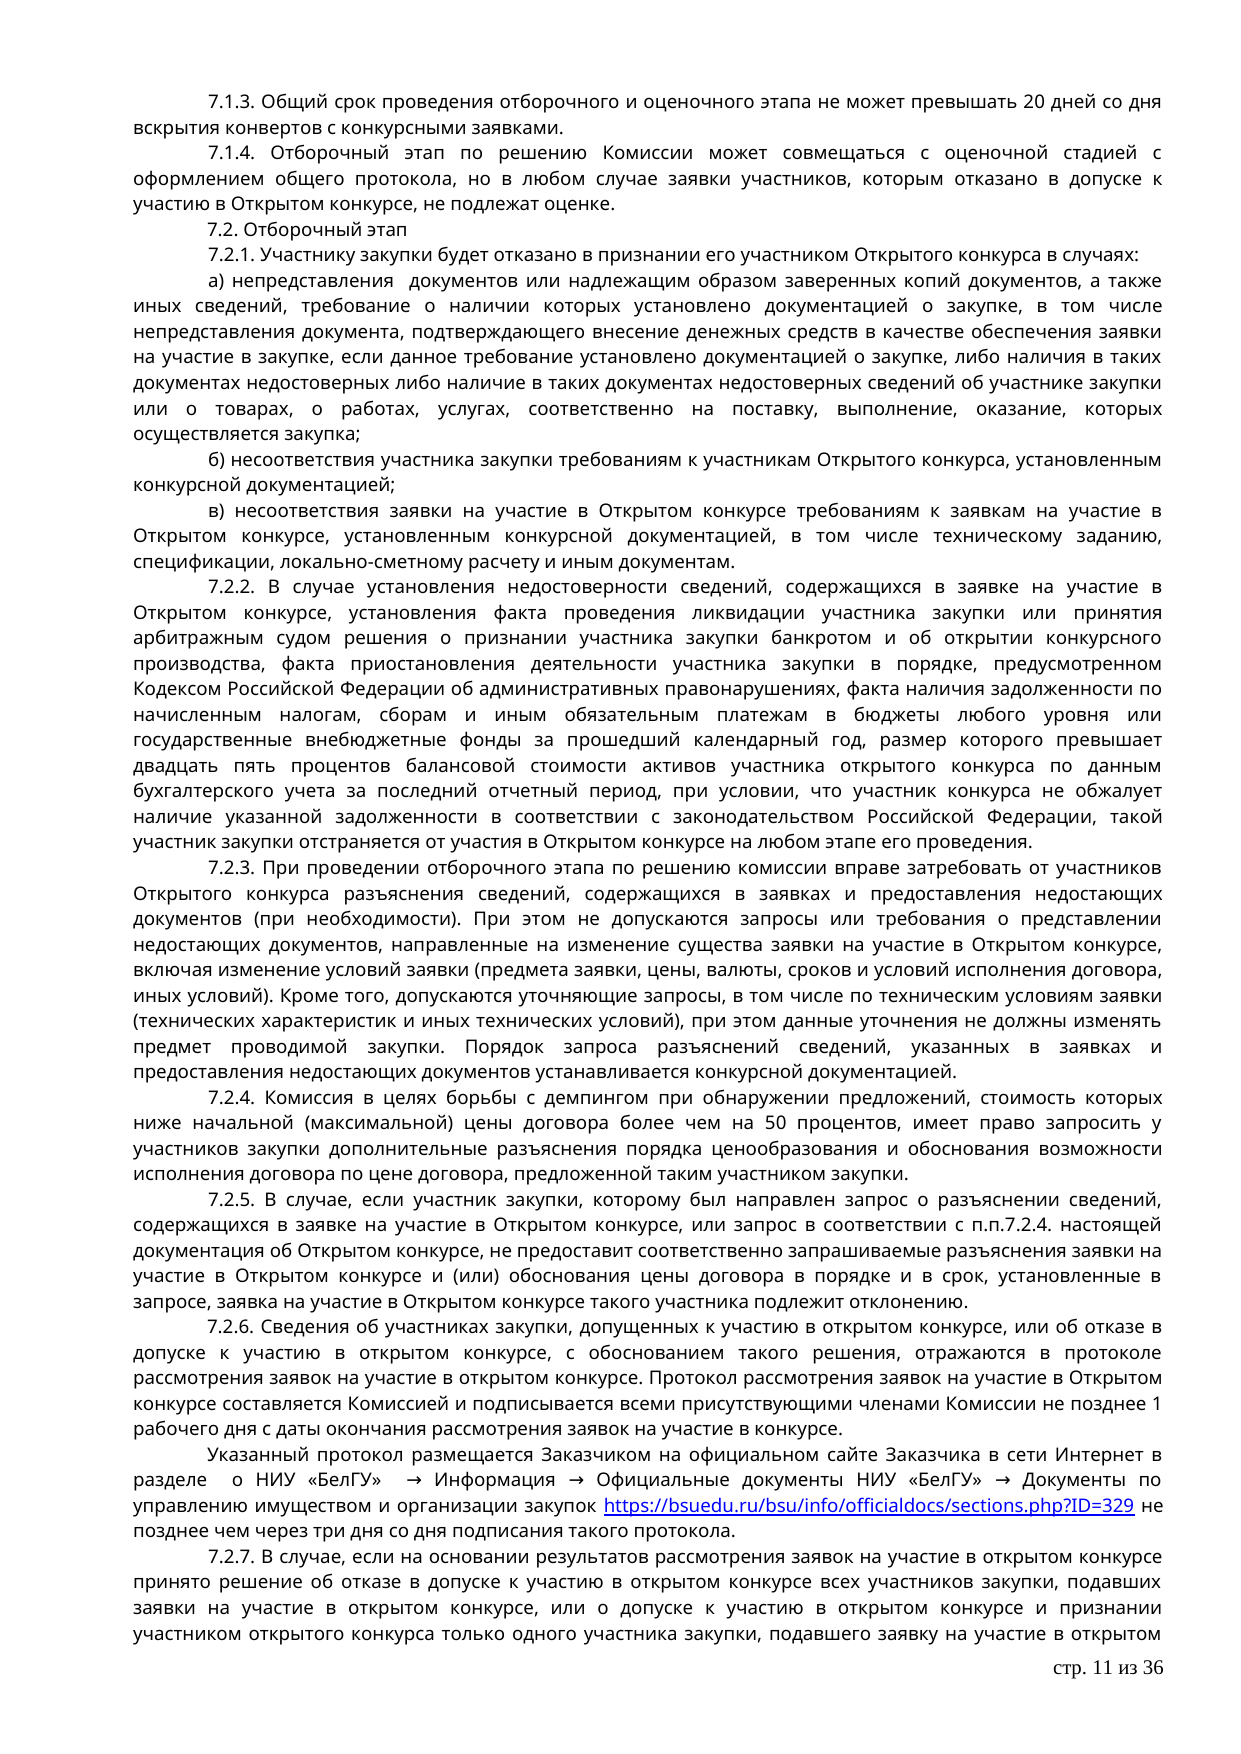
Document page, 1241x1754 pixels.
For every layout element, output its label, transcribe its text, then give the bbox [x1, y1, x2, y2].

text 7.2.1. Участнику закупки будет отказано в признании его участником Открытого конкурса в случаях: [133, 242, 1163, 267]
text 7.1.3. Общий срок проведения отборочного и оценочного этапа не может превышать 20 дней со дня вскрытия конвертов с конкурсными заявками. [133, 89, 1163, 140]
text б) несоответствия участника закупки требованиям к участникам Открытого конкурса, установленным конкурсной документацией; [133, 446, 1163, 497]
text Указанный протокол размещается Заказчиком на официальном сайте Заказчика в сети Интернет в разделе о НИУ «БелГУ» → Информация → Официальные документы НИУ «БелГУ» → Документы по управлению имуществом и организации закупок https://bsuedu.ru/bsu/info/officialdocs/sections.php?ID=329 не позднее чем через три дня со дня подписания такого протокола. [133, 1441, 1163, 1543]
text 7.2.2. В случае установления недостоверности сведений, содержащихся в заявке на участие в Открытом конкурсе, установления факта проведения ликвидации участника закупки или принятия арбитражным судом решения о признании участника закупки банкротом и об открытии конкурсного производства, факта приостановления деятельности участника закупки в порядке, предусмотренном Кодексом Российской Федерации об административных правонарушениях, факта наличия задолженности по начисленным налогам, сборам и иным обязательным платежам в бюджеты любого уровня или государственные внебюджетные фонды за прошедший календарный год, размер которого превышает двадцать пять процентов балансовой стоимости активов участника открытого конкурса по данным бухгалтерского учета за последний отчетный период, при условии, что участник конкурса не обжалует наличие указанной задолженности в соответствии с законодательством Российской Федерации, такой участник закупки отстраняется от участия в Открытом конкурсе на любом этапе его проведения. [133, 573, 1163, 854]
text 7.2.5. В случае, если участник закупки, которому был направлен запрос о разъяснении сведений, содержащихся в заявке на участие в Открытом конкурсе, или запрос в соответствии с п.п.7.2.4. настоящей документация об Открытом конкурсе, не предоставит соответственно запрашиваемые разъяснения заявки на участие в Открытом конкурсе и (или) обоснования цены договора в порядке и в срок, установленные в запросе, заявка на участие в Открытом конкурсе такого участника подлежит отклонению. [133, 1186, 1163, 1314]
text а) непредставления документов или надлежащим образом заверенных копий документов, а также иных сведений, требование о наличии которых установлено документацией о закупке, в том числе непредставления документа, подтверждающего внесение денежных средств в качестве обеспечения заявки на участие в закупке, если данное требование установлено документацией о закупке, либо наличия в таких документах недостоверных либо наличие в таких документах недостоверных сведений об участнике закупки или о товарах, о работах, услугах, соответственно на поставку, выполнение, оказание, которых осуществляется закупка; [133, 267, 1163, 446]
text 7.2.3. При проведении отборочного этапа по решению комиссии вправе затребовать от участников Открытого конкурса разъяснения сведений, содержащихся в заявках и предоставления недостающих документов (при необходимости). При этом не допускаются запросы или требования о представлении недостающих документов, направленные на изменение существа заявки на участие в Открытом конкурсе, включая изменение условий заявки (предмета заявки, цены, валюты, сроков и условий исполнения договора, иных условий). Кроме того, допускаются уточняющие запросы, в том числе по техническим условиям заявки (технических характеристик и иных технических условий), при этом данные уточнения не должны изменять предмет проводимой закупки. Порядок запроса разъяснений сведений, указанных в заявках и предоставления недостающих документов устанавливается конкурсной документацией. [133, 854, 1163, 1084]
text 7.1.4. Отборочный этап по решению Комиссии может совмещаться с оценочной стадией с оформлением общего протокола, но в любом случае заявки участников, которым отказано в допуске к участию в Открытом конкурсе, не подлежат оценке. [133, 140, 1163, 216]
text 7.2.4. Комиссия в целях борьбы с демпингом при обнаружении предложений, стоимость которых ниже начальной (максимальной) цены договора более чем на 50 процентов, имеет право запросить у участников закупки дополнительные разъяснения порядка ценообразования и обоснования возможности исполнения договора по цене договора, предложенной таким участником закупки. [133, 1084, 1163, 1186]
text 7.2. Отборочный этап [133, 216, 1163, 242]
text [133, 1543, 1163, 1645]
text 7.2.6. Сведения об участниках закупки, допущенных к участию в открытом конкурсе, или об отказе в допуске к участию в открытом конкурсе, с обоснованием такого решения, отражаются в протоколе рассмотрения заявок на участие в открытом конкурсе. Протокол рассмотрения заявок на участие в Открытом конкурсе составляется Комиссией и подписывается всеми присутствующими членами Комиссии не позднее 1 рабочего дня с даты окончания рассмотрения заявок на участие в конкурсе. [133, 1314, 1163, 1441]
text в) несоответствия заявки на участие в Открытом конкурсе требованиям к заявкам на участие в Открытом конкурсе, установленным конкурсной документацией, в том числе техническому заданию, спецификации, локально-сметному расчету и иным документам. [133, 497, 1163, 573]
